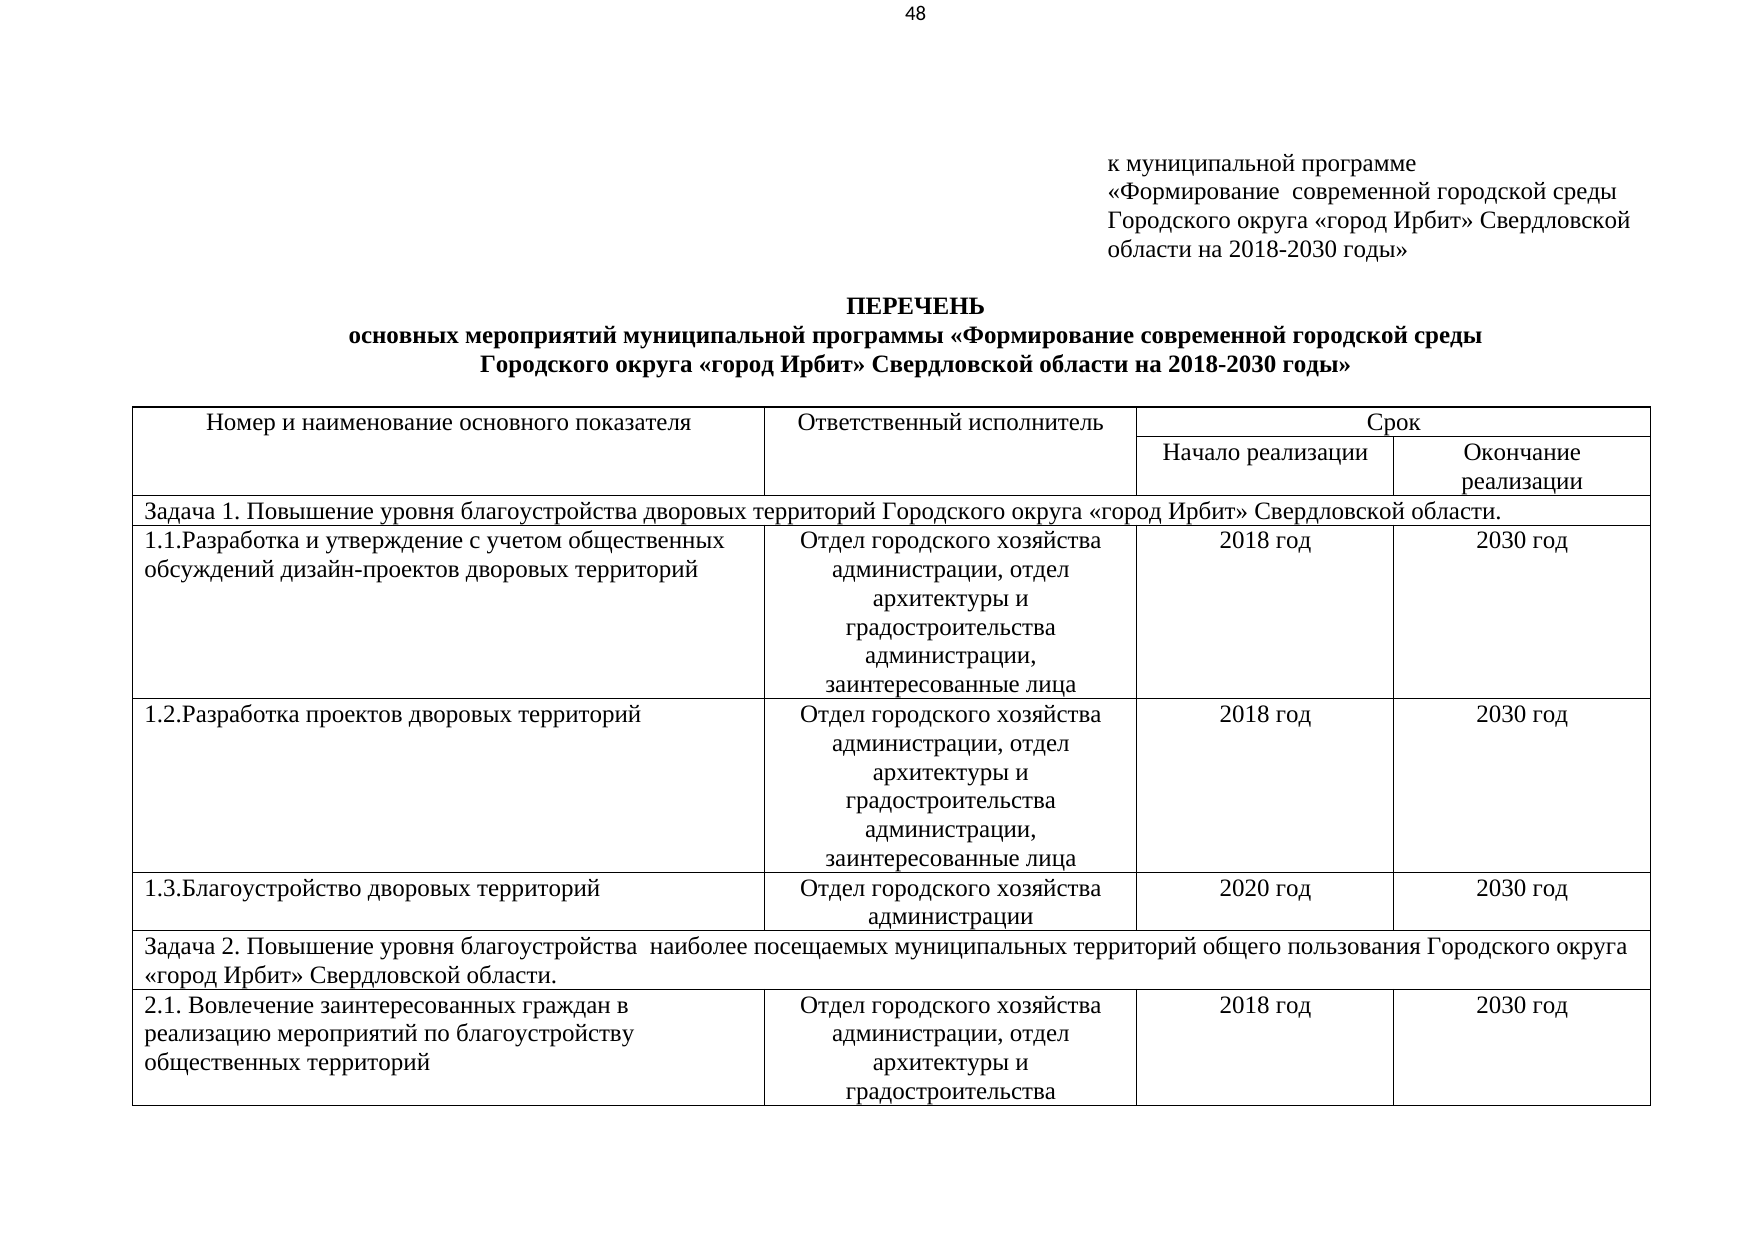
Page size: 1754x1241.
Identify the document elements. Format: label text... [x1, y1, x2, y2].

table_cell 2030 год [1394, 990, 1650, 1105]
table_cell Отдел городского хозяйства администрации [765, 873, 1136, 930]
table_cell Отдел городского хозяйства администрации, отдел архитектуры и градостроительства администрации, заинтересованные лица [765, 526, 1136, 698]
table_header Ответственный исполнитель [765, 408, 1136, 495]
title «Формирование современной городской среды Городского округа «город Ирбит» Свердловской области на 2018-2030 годы» [1107, 176, 1654, 263]
table_cell Отдел городского хозяйства администрации, отдел архитектуры и градостроительства администрации, заинтересованные лица [765, 699, 1136, 872]
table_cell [133, 990, 764, 1105]
table_cell Задача 1. Повышение уровня благоустройства дворовых территорий Городского округа «город Ирбит» Свердловской области. [133, 496, 1650, 524]
table_cell 2018 год [1137, 699, 1393, 872]
table_cell 2018 год [1137, 526, 1393, 698]
table_cell 2030 год [1394, 526, 1650, 698]
table_header Номер и наименование основного показателя [133, 408, 764, 495]
table_cell Окончание реализации [1394, 437, 1650, 495]
table_cell 1.1.Разработка и утверждение с учетом общественных обсуждений дизайн-проектов дворовых территорий [133, 526, 764, 698]
table_header Срок [1137, 408, 1650, 436]
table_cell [765, 990, 1136, 1105]
table_cell 1.3.Благоустройство дворовых территорий [133, 873, 764, 930]
text основных мероприятий муниципальной программы «Формирование современной городской среды [177, 320, 1654, 349]
table_cell 2018 год [1137, 990, 1393, 1105]
table_cell Начало реализации [1137, 437, 1393, 495]
title к муниципальной программе [650, 148, 1654, 176]
text Городского округа «город Ирбит» Свердловской области на 2018-2030 годы» [177, 349, 1654, 378]
table_cell 1.2.Разработка проектов дворовых территорий [133, 699, 764, 872]
table_cell 2030 год [1394, 873, 1650, 930]
text ПЕРЕЧЕНЬ [177, 291, 1654, 320]
table_cell Задача 2. Повышение уровня благоустройства наиболее посещаемых муниципальных территорий общего пользования Городского округа «город Ирбит» Свердловской области. [133, 931, 1650, 989]
table_cell 2020 год [1137, 873, 1393, 930]
table_cell 2030 год [1394, 699, 1650, 872]
